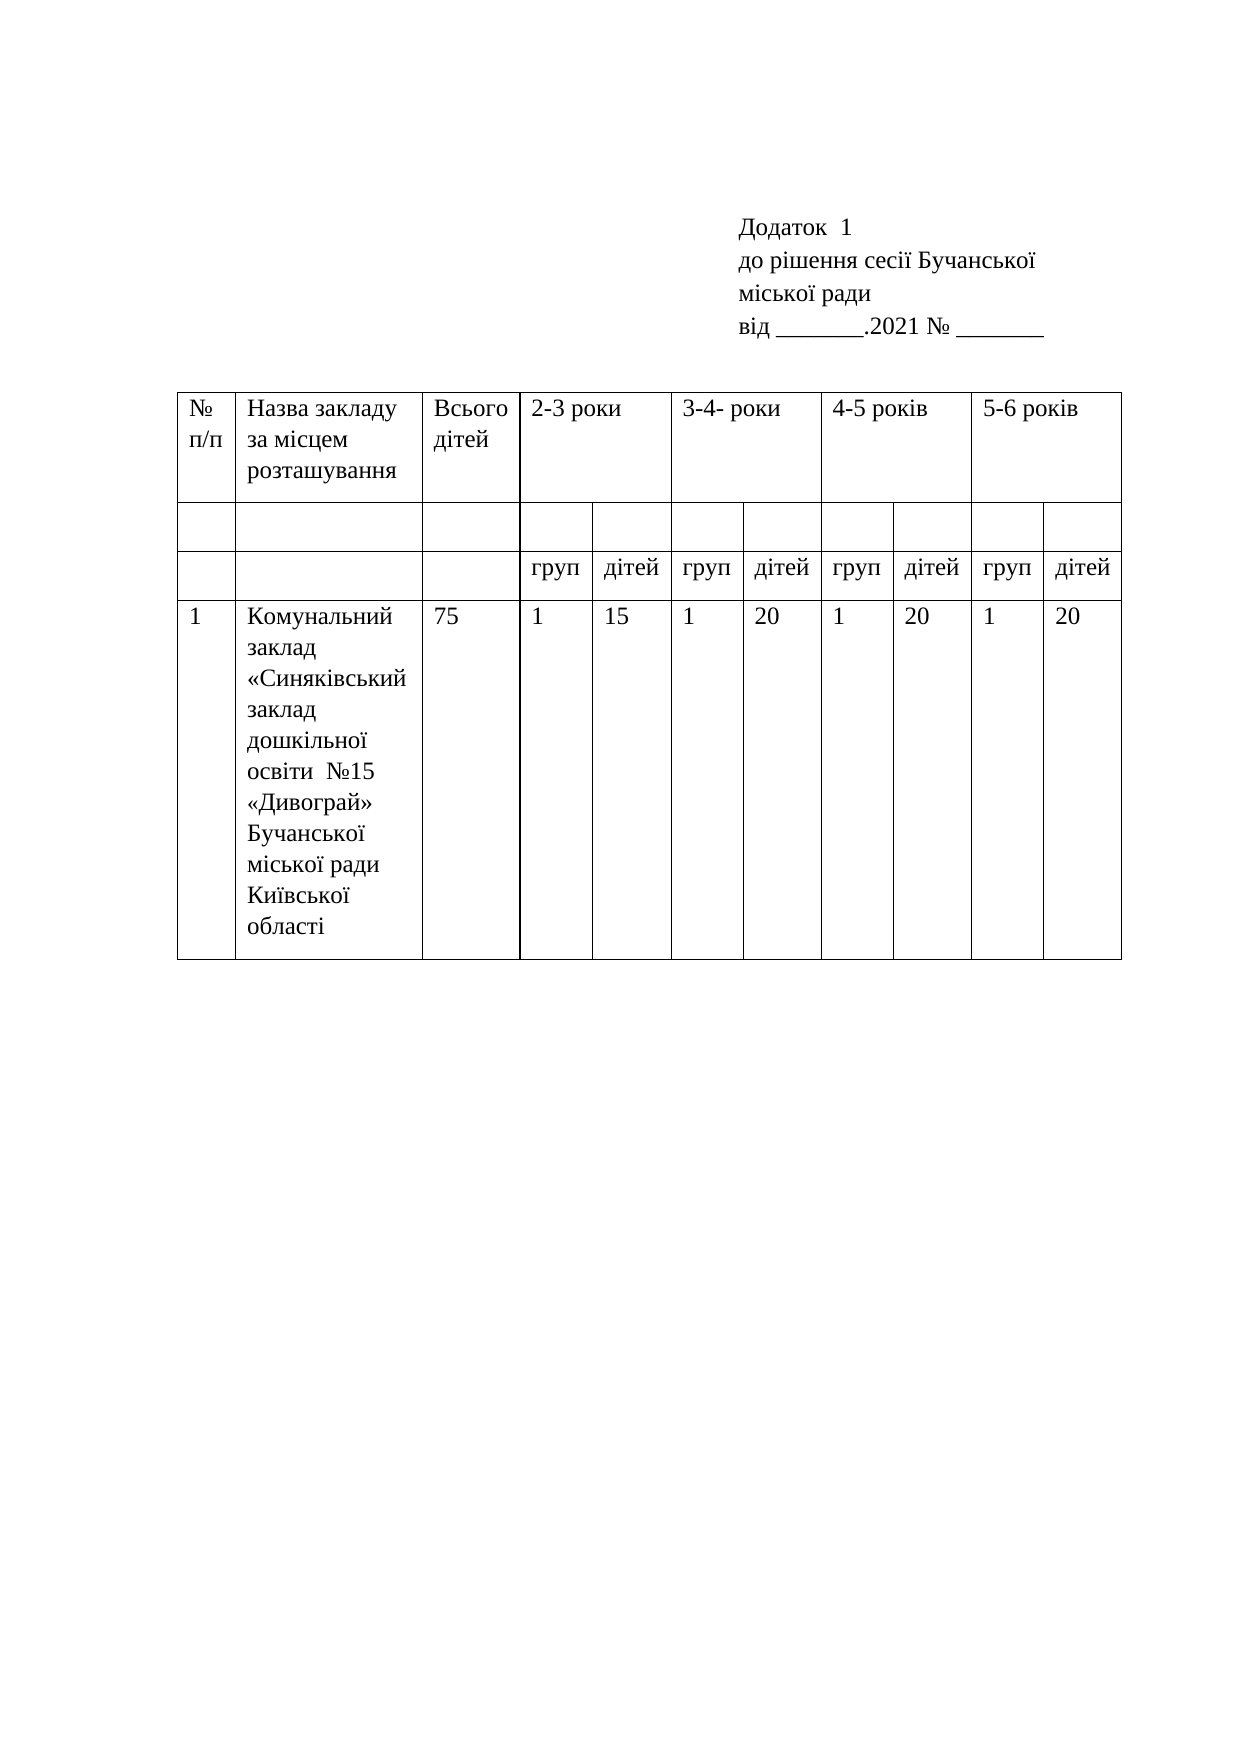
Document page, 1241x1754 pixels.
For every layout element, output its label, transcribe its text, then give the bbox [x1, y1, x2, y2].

table_cell 1 [972, 601, 1043, 959]
table_cell 1 [178, 601, 235, 959]
table_cell дітей [1044, 552, 1121, 600]
table_header 3-4- роки [672, 393, 821, 502]
table_cell груп [521, 552, 592, 600]
text до рішення сесії нської [177, 245, 1122, 274]
table_header 2-3 роки [521, 393, 671, 502]
table_cell 20 [744, 601, 821, 959]
table_cell 15 [593, 601, 671, 959]
table_cell груп [672, 552, 743, 600]
table_cell [423, 503, 519, 551]
table_cell [236, 552, 422, 600]
text Додаток 1 [177, 212, 1122, 241]
text від _______.2021 № _______ [177, 311, 1122, 340]
table_cell 75 [423, 601, 519, 959]
table_cell [1044, 503, 1121, 551]
table_cell 20 [894, 601, 971, 959]
table_header 5-6 років [972, 393, 1121, 502]
table_cell [744, 503, 821, 551]
table_cell [593, 503, 671, 551]
table_cell дітей [894, 552, 971, 600]
table_cell [423, 552, 519, 600]
table_cell 1 [822, 601, 893, 959]
table_cell [894, 503, 971, 551]
table_cell 1 [521, 601, 592, 959]
table_cell [822, 503, 893, 551]
table_cell груп [972, 552, 1043, 600]
table_cell 1 [672, 601, 743, 959]
table_cell [236, 503, 422, 551]
table_cell [178, 503, 235, 551]
table_cell [972, 503, 1043, 551]
table_cell дітей [593, 552, 671, 600]
table_header Назва закладу за місцем розташування [236, 393, 422, 502]
table_cell Комунальний заклад «Синяківський заклад дошкільної освіти №15 «Дивограй» Бучанської міської ради Київської області [236, 601, 422, 959]
table_header Всього дітей [423, 393, 519, 502]
table_cell [672, 503, 743, 551]
table_cell [178, 552, 235, 600]
table_header 4-5 років [822, 393, 971, 502]
table_cell 20 [1044, 601, 1121, 959]
table_cell [521, 503, 592, 551]
table_cell груп [822, 552, 893, 600]
table_cell дітей [744, 552, 821, 600]
text міської ради [177, 278, 1122, 307]
table_header № п/п [178, 393, 235, 502]
